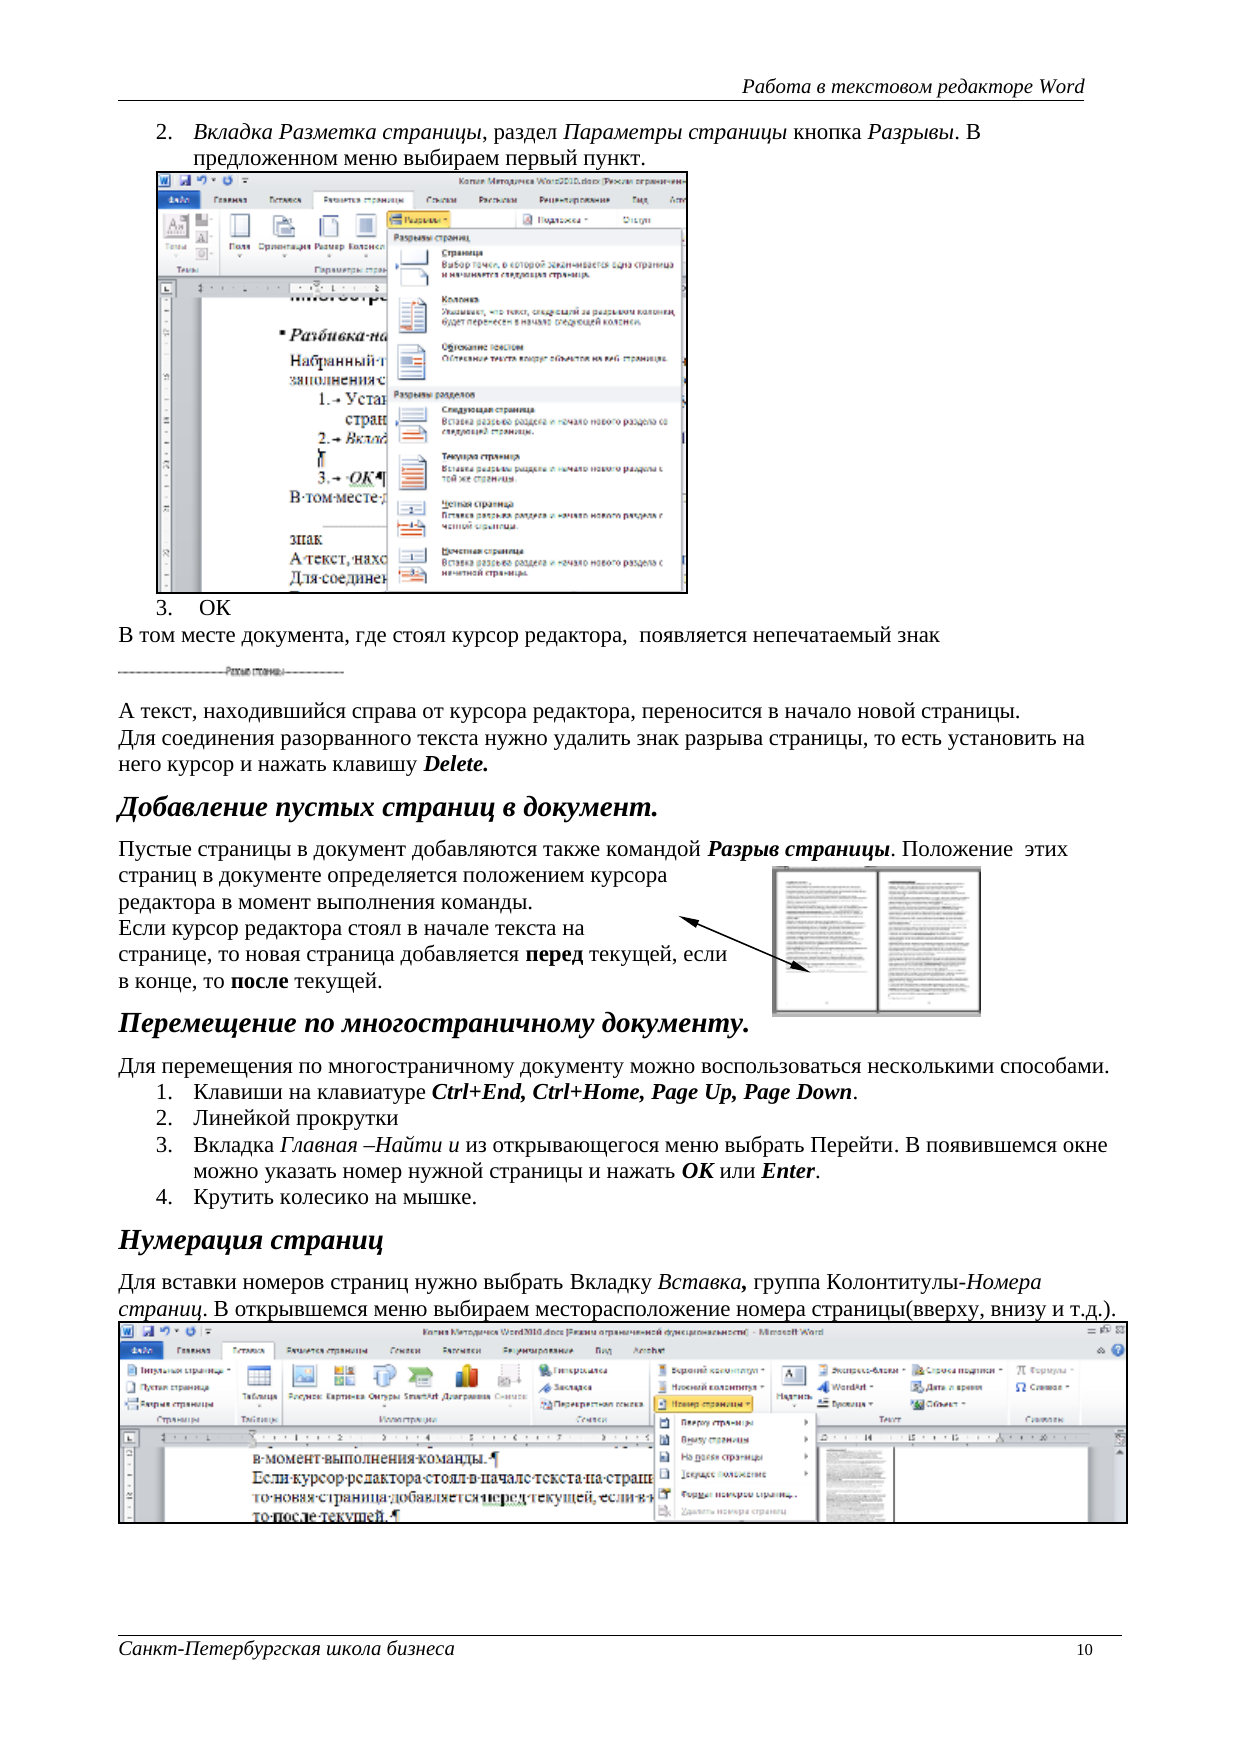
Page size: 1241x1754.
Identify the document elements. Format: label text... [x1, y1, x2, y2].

list Линейкой прокрутки [156, 1104, 1122, 1131]
list Вкладка Главная –Найти и из открывающегося меню выбрать Перейти. В появившемся окне можно указать номер нужной страницы и нажать ОК или Enter. [156, 1131, 1122, 1183]
text Добавление пустых страниц в документ. [118, 789, 1122, 822]
picture [120, 1323, 1126, 1522]
text Для соединения разорванного текста нужно удалить знак разрыва страницы, то есть установить на него курсор и нажать клавишу Delete. [118, 724, 1122, 776]
text Перемещение по многостраничному документу. [118, 1006, 1122, 1039]
picture [158, 173, 686, 592]
text А текст, находившийся справа от курсора редактора, переносится в начало новой страницы. [118, 697, 1122, 724]
text Для перемещения по многостраничному документу можно воспользоваться несколькими способами. [118, 1052, 1122, 1078]
text Нумерация страниц [118, 1222, 1122, 1256]
text Если курсор редактора стоял в начале текста на странице, то новая страница добавляется перед текущей, если в конце, то после текущей. [118, 914, 1122, 993]
text В том месте документа, где стоял курсор редактора, появляется непечатаемый знак [118, 621, 1122, 697]
text Для вставки номеров страниц нужно выбрать Вкладку Вставка, группа Колонтитулы-Номера страниц. В открывшемся меню выбираем месторасположение номера страницы(вверху, внизу и т.д.). [118, 1268, 1122, 1321]
list Вкладка Разметка страницы, раздел Параметры страницы кнопка Разрывы. В предложенном меню выбираем первый пункт. [156, 118, 1122, 171]
list Крутить колесико на мышке. [156, 1183, 1122, 1210]
list ОК [156, 594, 1122, 621]
text Пустые страницы в документ добавляются также командой Разрыв страницы. Положение этих страниц в документе определяется положением курсора редактора в момент выполнения команды. [118, 835, 1122, 914]
list Клавиши на клавиатуре Ctrl+End, Ctrl+Home, Page Up, Page Down. [156, 1078, 1122, 1104]
